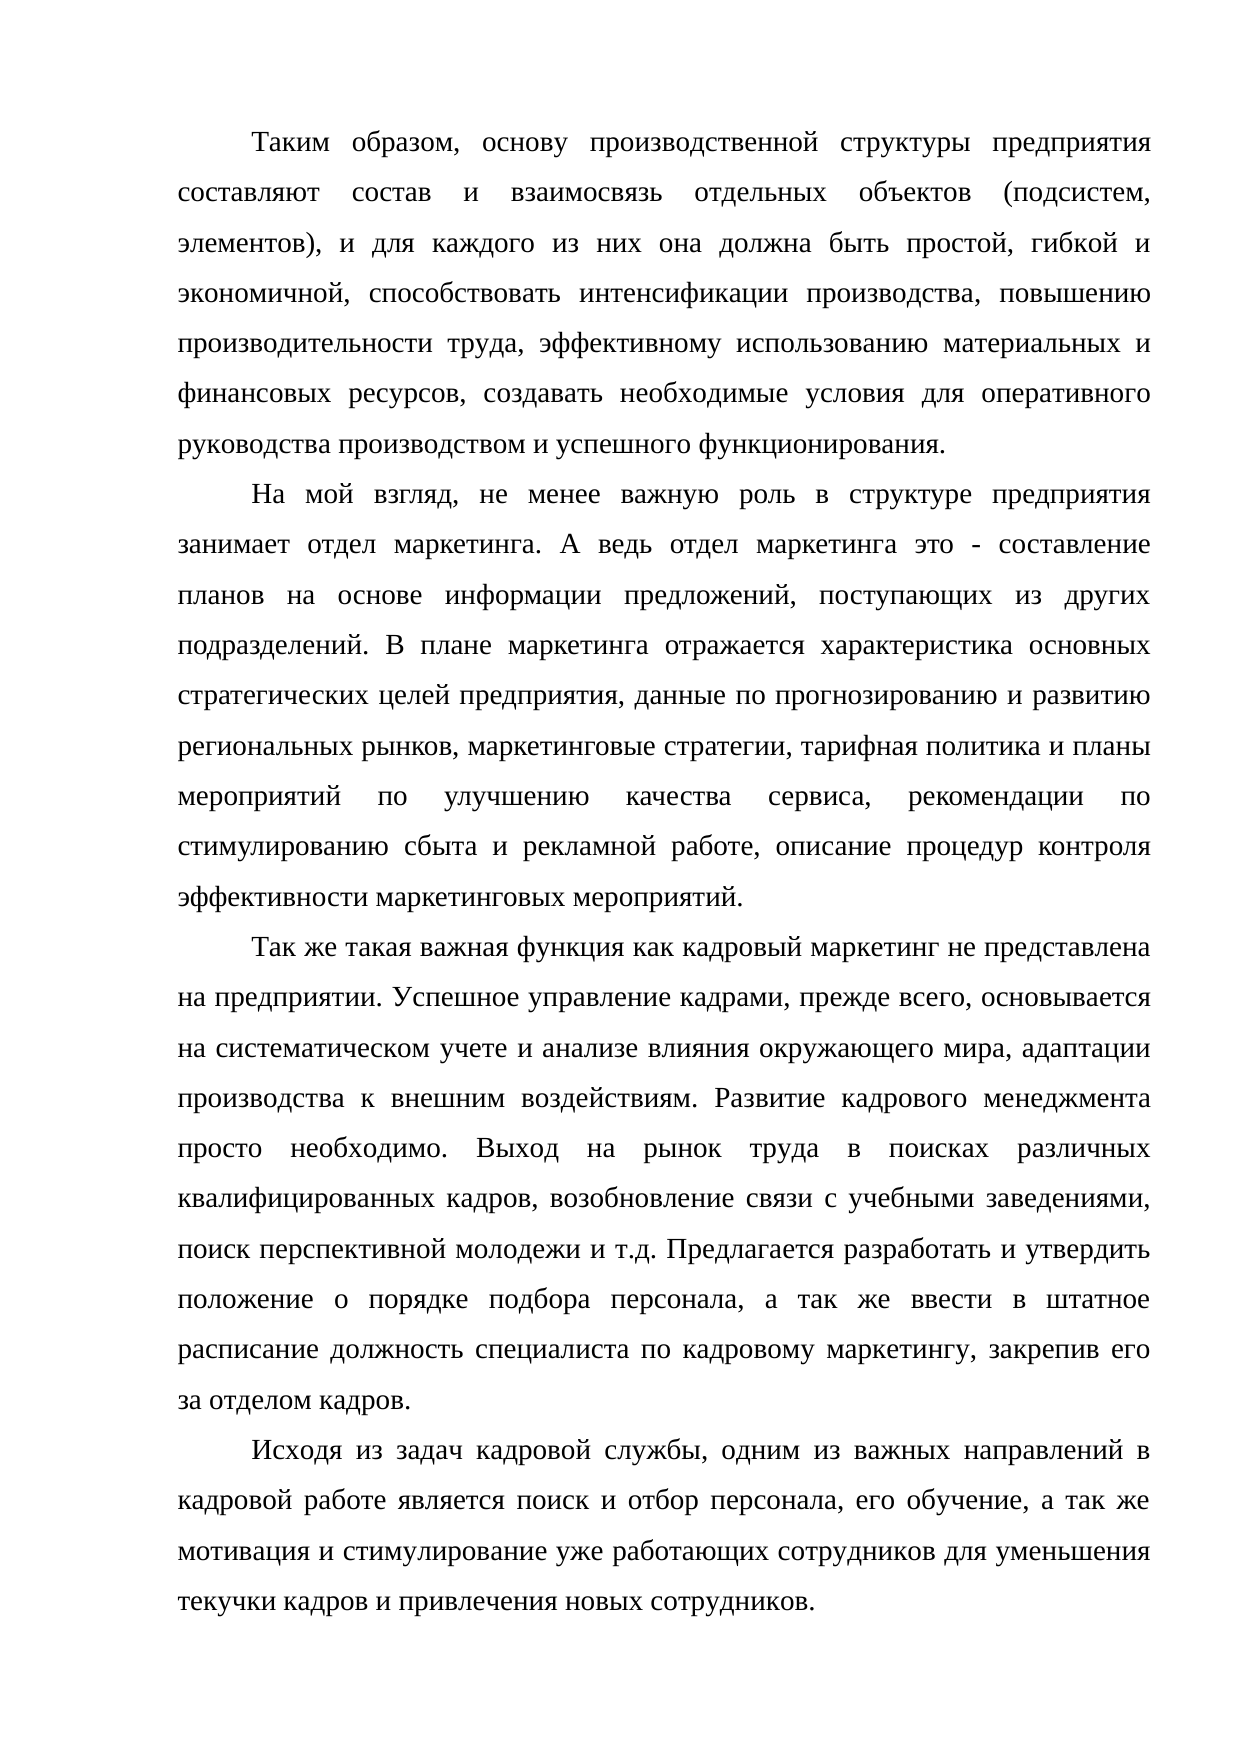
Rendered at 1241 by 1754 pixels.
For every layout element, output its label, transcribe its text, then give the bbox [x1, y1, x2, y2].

text Исходя из задач кадровой службы, одним из важных направлений в кадровой работе является поиск и отбор персонала, его обучение, а так же мотивация и стимулирование уже работающих сотрудников для уменьшения текучки кадров и привлечения новых сотрудников. [177, 1432, 1152, 1617]
text На мой взгляд, не менее важную роль в структуре предприятия занимает отдел маркетинга. А ведь отдел маркетинга это - составление планов на основе информации предложений, поступающих из других подразделений. В плане маркетинга отражается характеристика основных стратегических целей предприятия, данные по прогнозированию и развитию региональных рынков, маркетинговые стратегии, тарифная политика и планы мероприятий по улучшению качества сервиса, рекомендации по стимулированию сбыта и рекламной работе, описание процедур контроля эффективности маркетинговых мероприятий. [177, 476, 1152, 912]
text Так же такая важная функция как кадровый маркетинг не представлена на предприятии. Успешное управление кадрами, прежде всего, основывается на систематическом учете и анализе влияния окружающего мира, адаптации производства к внешним воздействиям. Развитие кадрового менеджмента просто необходимо. Выход на рынок труда в поисках различных квалифицированных кадров, возобновление связи с учебными заведениями, поиск перспективной молодежи и т.д. Предлагается разработать и утвердить положение о порядке подбора персонала, а так же ввести в штатное расписание должность специалиста по кадровому маркетингу, закрепив его за отделом кадров. [177, 929, 1152, 1415]
text Таким образом, основу производственной структуры предприятия составляют состав и взаимосвязь отдельных объектов (подсистем, элементов), и для каждого из них она должна быть простой, гибкой и экономичной, способствовать интенсификации производства, повышению производительности труда, эффективному использованию материальных и финансовых ресурсов, создавать необходимые условия для оперативного руководства производством и успешного функционирования. [177, 124, 1152, 459]
